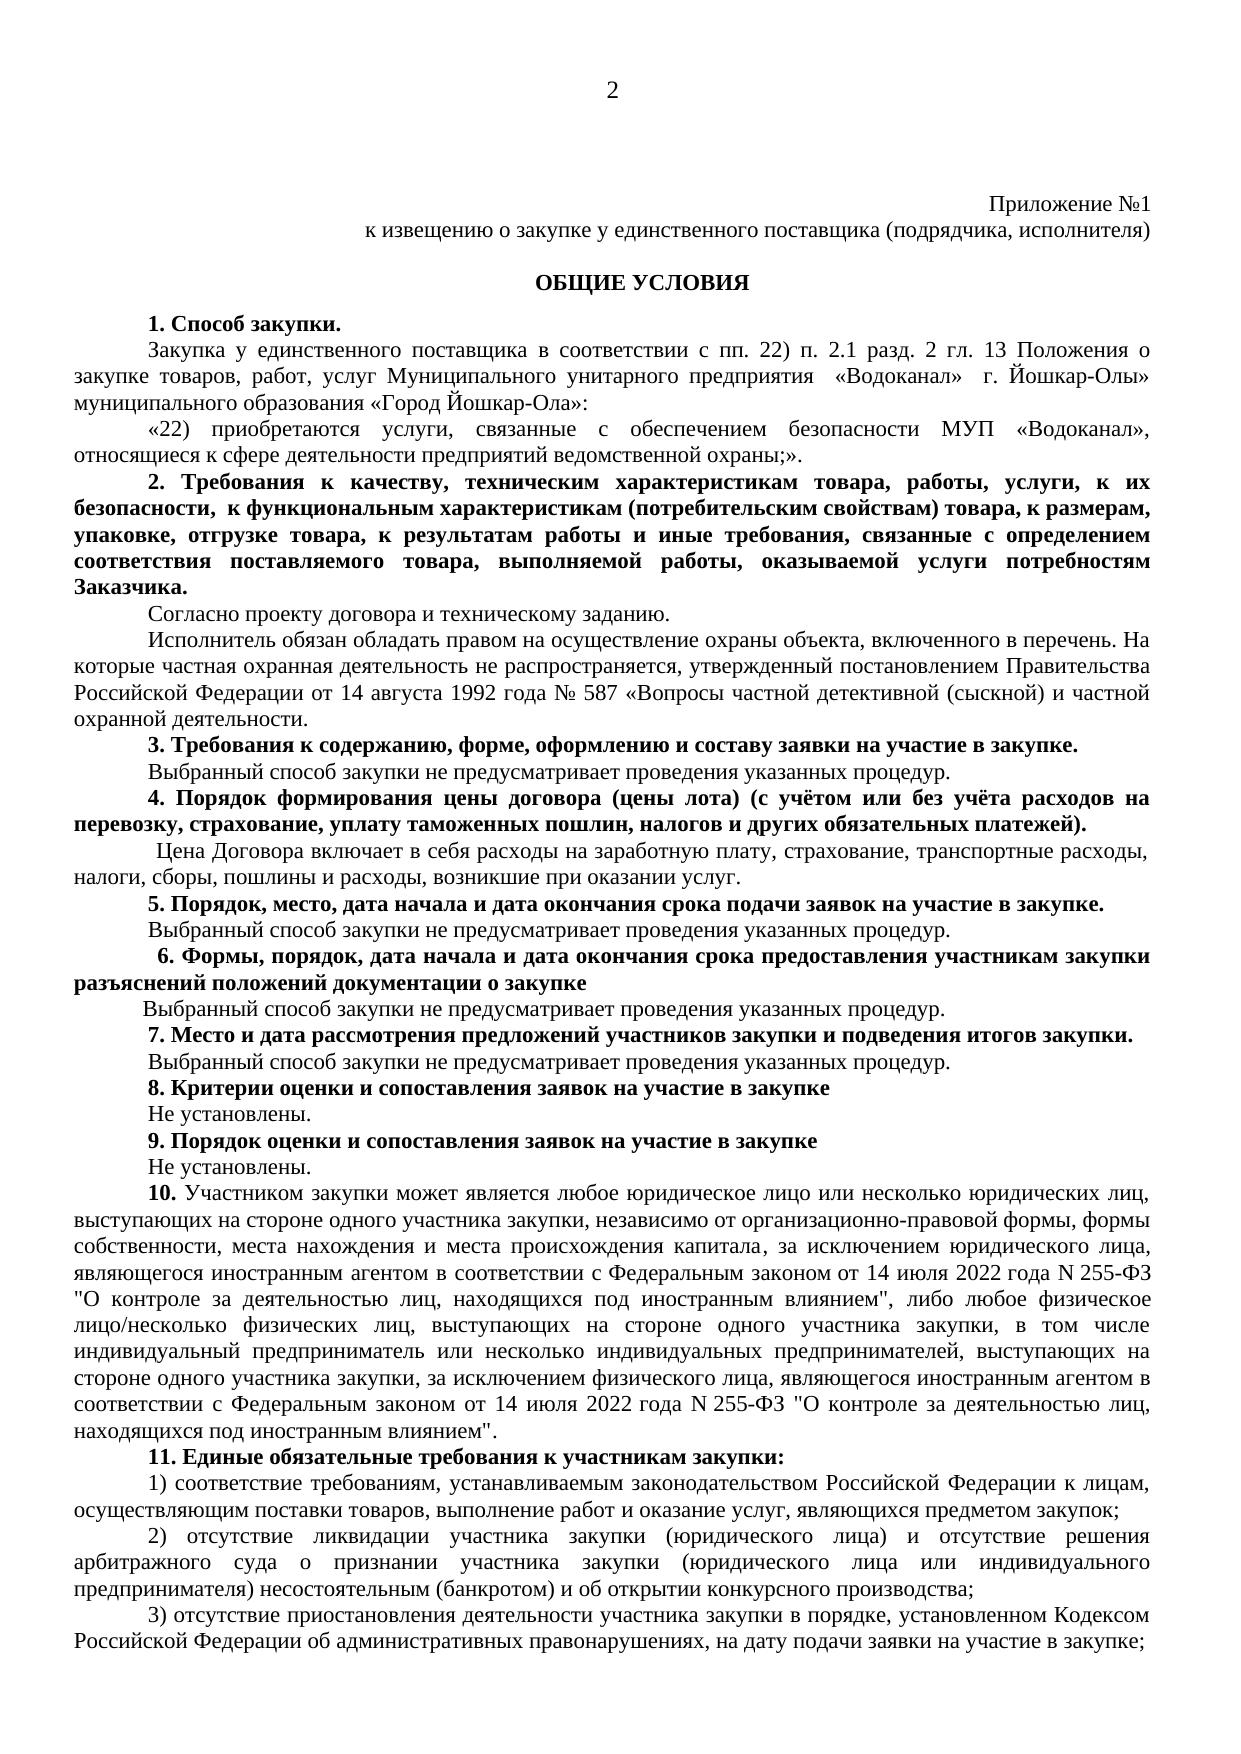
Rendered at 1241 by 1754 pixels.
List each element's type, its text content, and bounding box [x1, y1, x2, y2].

text к извещению о закупке у единственного поставщика (подрядчика, исполнителя) [74, 216, 1152, 243]
list 5. Порядок, место, дата начала и дата окончания срока подачи заявок на участие в закупке. [74, 889, 1152, 916]
list 1. Способ закупки. [74, 310, 1152, 336]
text 11. Единые обязательные требования к участникам закупки: [74, 1443, 1152, 1469]
text Согласно проекту договора и техническому заданию. [74, 600, 1152, 626]
list 8. Критерии оценки и сопоставления заявок на участие в закупке [74, 1074, 1152, 1100]
list «22) приобретаются услуги, связанные с обеспечением безопасности МУП «Водоканал», относящиеся к сфере деятельности предприятий ведомственной охраны;». [74, 415, 1152, 468]
list Не установлены. [74, 1100, 1152, 1127]
list Исполнитель обязан обладать правом на осуществление охраны объекта, включенного в перечень. На которые частная охранная деятельность не распространяется, утвержденный постановлением Правительства Российской Федерации от 14 августа 1992 года № 587 «Вопросы частной детективной (сыскной) и частной охранной деятельности. [74, 626, 1152, 731]
text Приложение №1 [74, 190, 1152, 216]
list 2. Требования к качеству, техническим характеристикам товара, работы, услуги, к их безопасности, к функциональным характеристикам (потребительским свойствам) товара, к размерам, упаковке, отгрузке товара, к результатам работы и иные требования, связанные с определением соответствия поставляемого товара, выполняемой работы, оказываемой услуги потребностям Заказчика. [74, 468, 1152, 600]
list 3. Требования к содержанию, форме, оформлению и составу заявки на участие в закупке. [74, 731, 1152, 758]
text 4. Порядок формирования цены договора (цены лота) (с учётом или без учёта расходов на перевозку, страхование, уплату таможенных пошлин, налогов и других обязательных платежей). [74, 784, 1152, 837]
text 2) отсутствие ликвидации участника закупки (юридического лица) и отсутствие решения арбитражного суда о признании участника закупки (юридического лица или индивидуального предпринимателя) несостоятельным (банкротом) и об открытии конкурсного производства; [74, 1522, 1152, 1601]
list 9. Порядок оценки и сопоставления заявок на участие в закупке [74, 1127, 1152, 1153]
title Выбранный способ закупки не предусматривает проведения указанных процедур. [74, 995, 1152, 1021]
list Не установлены. [74, 1153, 1152, 1179]
list Выбранный способ закупки не предусматривает проведения указанных процедур. [74, 758, 1152, 784]
text ОБЩИЕ УСЛОВИЯ [74, 269, 1152, 295]
text 1) соответствие требованиям, устанавливаемым законодательством Российской Федерации к лицам, осуществляющим поставки товаров, выполнение работ и оказание услуг, являющихся предметом закупок; [74, 1469, 1152, 1522]
text 10. Участником закупки может является любое юридическое лицо или несколько юридических лиц, выступающих на стороне одного участника закупки, независимо от организационно-правовой формы, формы собственности, места нахождения и места происхождения капитала, за исключением юридического лица, являющегося иностранным агентом в соответствии с Федеральным законом от 14 июля 2022 года N 255-ФЗ "О контроле за деятельностью лиц, находящихся под иностранным влиянием", либо любое физическое лицо/несколько физических лиц, выступающих на стороне одного участника закупки, в том числе индивидуальный предприниматель или несколько индивидуальных предпринимателей, выступающих на стороне одного участника закупки, за исключением физического лица, являющегося иностранным агентом в соответствии с Федеральным законом от 14 июля 2022 года N 255-ФЗ "О контроле за деятельностью лиц, находящихся под иностранным влиянием". [74, 1179, 1152, 1443]
list Выбранный способ закупки не предусматривает проведения указанных процедур. [74, 1048, 1152, 1074]
text 3) отсутствие приостановления деятельности участника закупки в порядке, установленном Кодексом Российской Федерации об административных правонарушениях, на дату подачи заявки на участие в закупке; [74, 1601, 1152, 1654]
list Выбранный способ закупки не предусматривает проведения указанных процедур. [74, 916, 1152, 942]
text Цена Договора включает в себя расходы на заработную плату, страхование, транспортные расходы, налоги, сборы, пошлины и расходы, возникшие при оказании услуг. [74, 837, 1152, 889]
list Закупка у единственного поставщика в соответствии с пп. 22) п. 2.1 разд. 2 гл. 13 Положения о закупке товаров, работ, услуг Муниципального унитарного предприятия «Водоканал» г. Йошкар-Олы» муниципального образования «Город Йошкар-Ола»: [74, 336, 1152, 415]
list 7. Место и дата рассмотрения предложений участников закупки и подведения итогов закупки. [74, 1021, 1152, 1048]
title 6. Формы, порядок, дата начала и дата окончания срока предоставления участникам закупки разъяснений положений документации о закупке [74, 942, 1152, 995]
